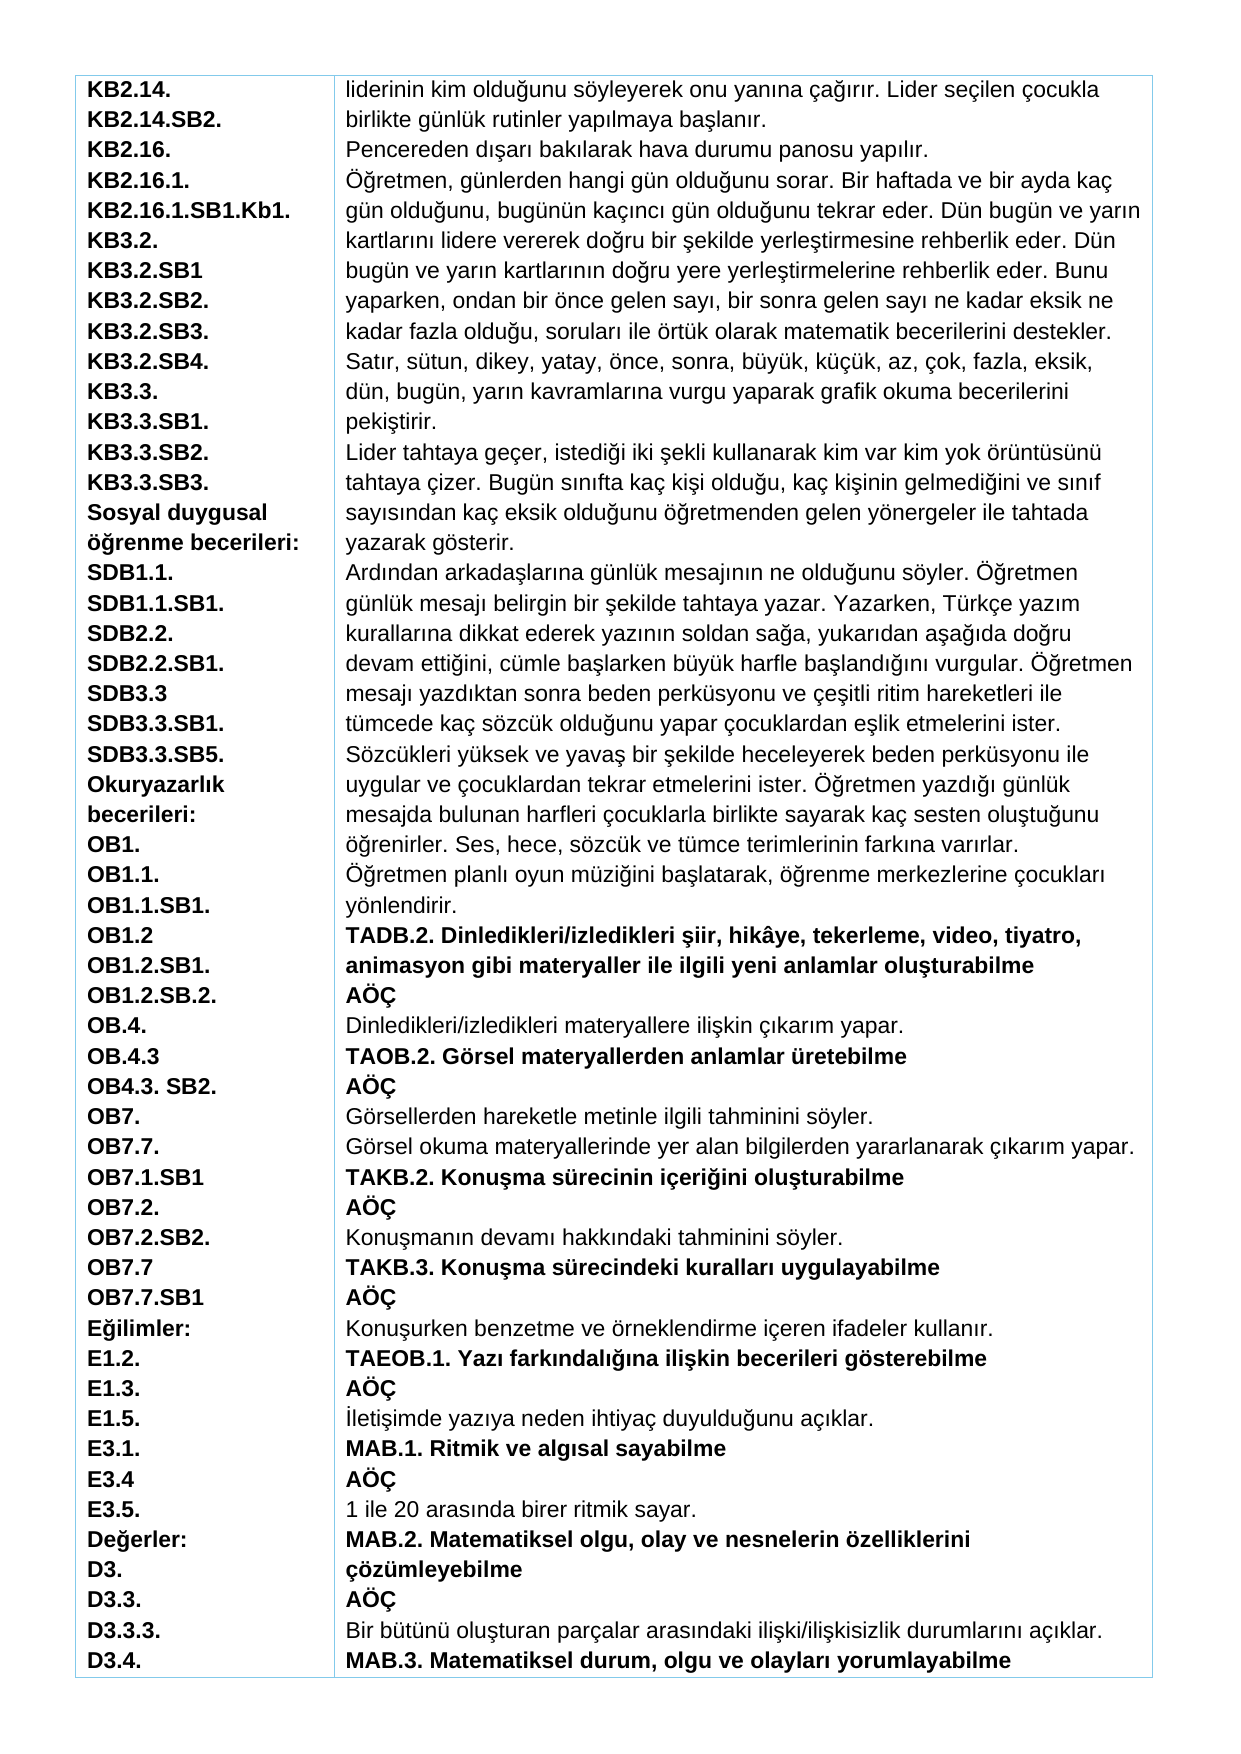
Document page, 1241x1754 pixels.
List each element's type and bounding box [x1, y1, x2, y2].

table_cell [76, 76, 334, 1677]
table_cell [335, 76, 1152, 1677]
